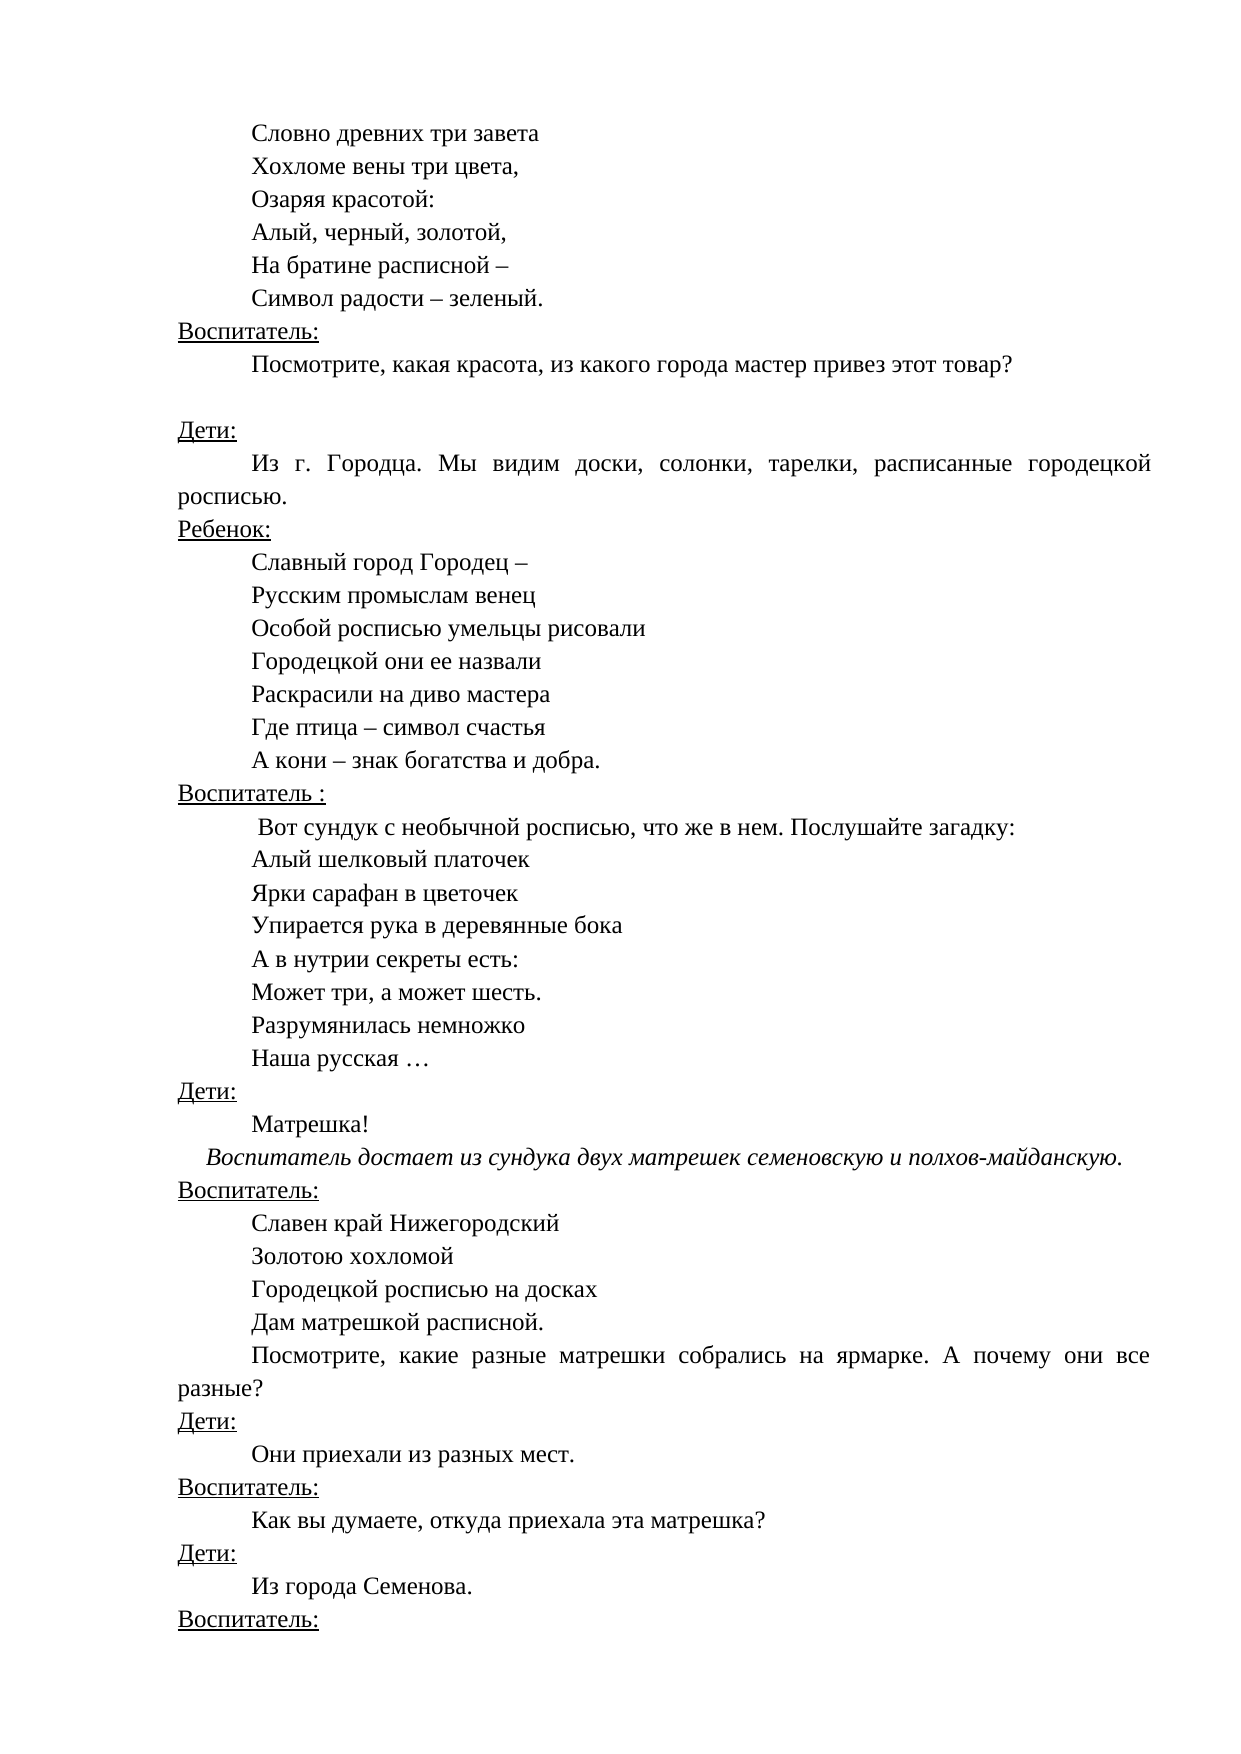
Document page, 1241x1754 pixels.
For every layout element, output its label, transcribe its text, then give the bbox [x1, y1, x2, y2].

text Хохломе вены три цвета, [177, 151, 1152, 180]
text Дети: [177, 1406, 1152, 1435]
text Славный город Городец – [177, 547, 1152, 576]
text А в нутрии секреты есть: [177, 944, 1152, 972]
text Из города Семенова. [177, 1571, 1152, 1600]
text Дети: [177, 1538, 1152, 1567]
text Воспитатель : [177, 778, 1152, 807]
text Алый, черный, золотой, [177, 217, 1152, 246]
text Алый шелковый платочек [177, 844, 1152, 873]
text Озаряя красотой: [177, 184, 1152, 213]
text Раскрасили на диво мастера [177, 679, 1152, 708]
text Русским промыслам венец [177, 580, 1152, 609]
text Воспитатель: [177, 1472, 1152, 1501]
text Ярки сарафан в цветочек [177, 878, 1152, 906]
text Золотою хохломой [177, 1241, 1152, 1269]
text Дам матрешкой расписной. [177, 1307, 1152, 1336]
text А кони – знак богатства и добра. [177, 746, 1152, 774]
text Городецкой они ее назвали [177, 646, 1152, 675]
text Упирается рука в деревянные бока [177, 911, 1152, 939]
text Воспитатель достает из сундука двух матрешек семеновскую и полхов-майданскую. [177, 1142, 1152, 1171]
text Они приехали из разных мест. [177, 1439, 1152, 1468]
text Как вы думаете, откуда приехала эта матрешка? [177, 1505, 1152, 1534]
text Символ радости – зеленый. [177, 283, 1152, 312]
text Славен край Нижегородский [177, 1208, 1152, 1237]
text Городецкой росписью на досках [177, 1274, 1152, 1303]
text На братине расписной – [177, 250, 1152, 279]
text Ребенок: [177, 514, 1152, 543]
text Особой росписью умельцы рисовали [177, 613, 1152, 642]
text Посмотрите, какие разные матрешки собрались на ярмарке. А почему они все разные? [177, 1340, 1152, 1402]
text Дети: [177, 1076, 1152, 1104]
text Вот сундук с необычной росписью, что же в нем. Послушайте загадку: [177, 812, 1152, 840]
text Дети: [177, 415, 1152, 444]
text Воспитатель: [177, 1604, 1152, 1633]
text Посмотрите, какая красота, из какого города мастер привез этот товар? [177, 349, 1152, 378]
text Матрешка! [177, 1109, 1152, 1137]
text Разрумянилась немножко [177, 1010, 1152, 1038]
text Наша русская … [177, 1043, 1152, 1071]
text Где птица – символ счастья [177, 712, 1152, 741]
text Воспитатель: [177, 1175, 1152, 1203]
text Из г. Городца. Мы видим доски, солонки, тарелки, расписанные городецкой росписью. [177, 448, 1152, 510]
text Воспитатель: [177, 316, 1152, 345]
text Может три, а может шесть. [177, 977, 1152, 1005]
text Словно древних три завета [177, 118, 1152, 147]
